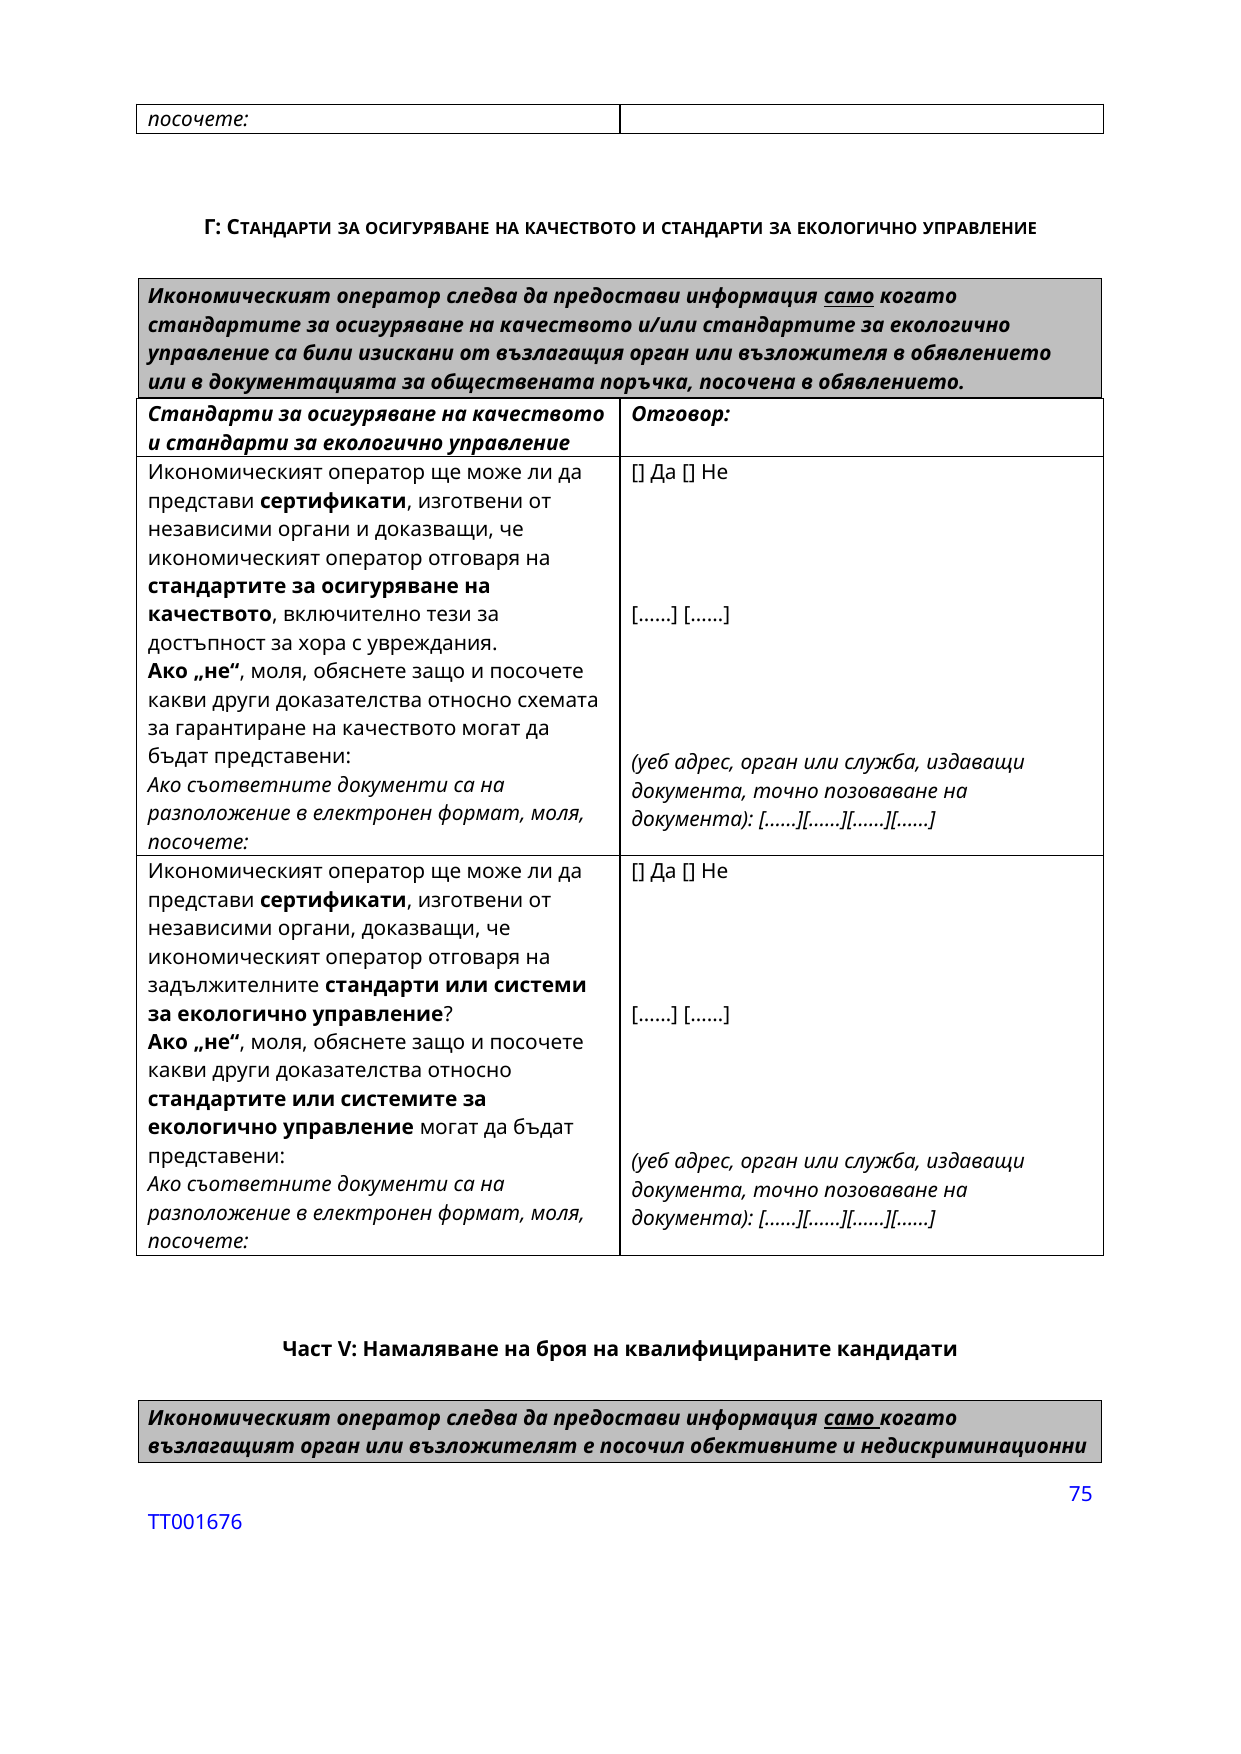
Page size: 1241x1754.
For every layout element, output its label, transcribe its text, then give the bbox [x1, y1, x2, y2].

table_cell Икономическият оператор ще може ли да представи сертификати, изготвени от независими органи и доказващи, че икономическият оператор отговаря на стандартите за осигуряване на качеството, включително тези за достъпност за хора с увреждания. Ако „не“, моля, обяснете защо и посочете какви други доказателства относно схемата за гарантиране на качеството могат да бъдат представени: Ако съответните документи са на разположение в електронен формат, моля, посочете: [137, 457, 619, 855]
text Икономическият оператор следва да предостави информация само когато стандартите за осигуряване на качеството и/или стандартите за екологично управление са били изискани от възлагащия орган или възложителя в обявлението или в документацията за обществената поръчка, посочена в обявлението. [139, 279, 1101, 397]
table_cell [621, 105, 1103, 133]
text Част V: Намаляване на броя на квалифицираните кандидати [148, 1334, 1092, 1362]
table_header Стандарти за осигуряване на качеството и стандарти за екологично управление [137, 399, 619, 456]
table_cell [] Да [] Не [……] [……] (уеб адрес, орган или служба, издаващи документа, точно позоваване на документа): [……][……][……][……] [621, 856, 1103, 1254]
table_cell [] Да [] Не [……] [……] (уеб адрес, орган или служба, издаващи документа, точно позоваване на документа): [……][……][……][……] [621, 457, 1103, 855]
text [139, 1401, 1101, 1462]
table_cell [137, 105, 619, 133]
text Г: Стандарти за осигуряване на качеството и стандарти за екологично управление [148, 212, 1092, 241]
table_cell Икономическият оператор ще може ли да представи сертификати, изготвени от независими органи, доказващи, че икономическият оператор отговаря на задължителните стандарти или системи за екологично управление? Ако „не“, моля, обяснете защо и посочете какви други доказателства относно стандартите или системите за екологично управление могат да бъдат представени: Ако съответните документи са на разположение в електронен формат, моля, посочете: [137, 856, 619, 1254]
table_header Отговор: [621, 399, 1103, 456]
